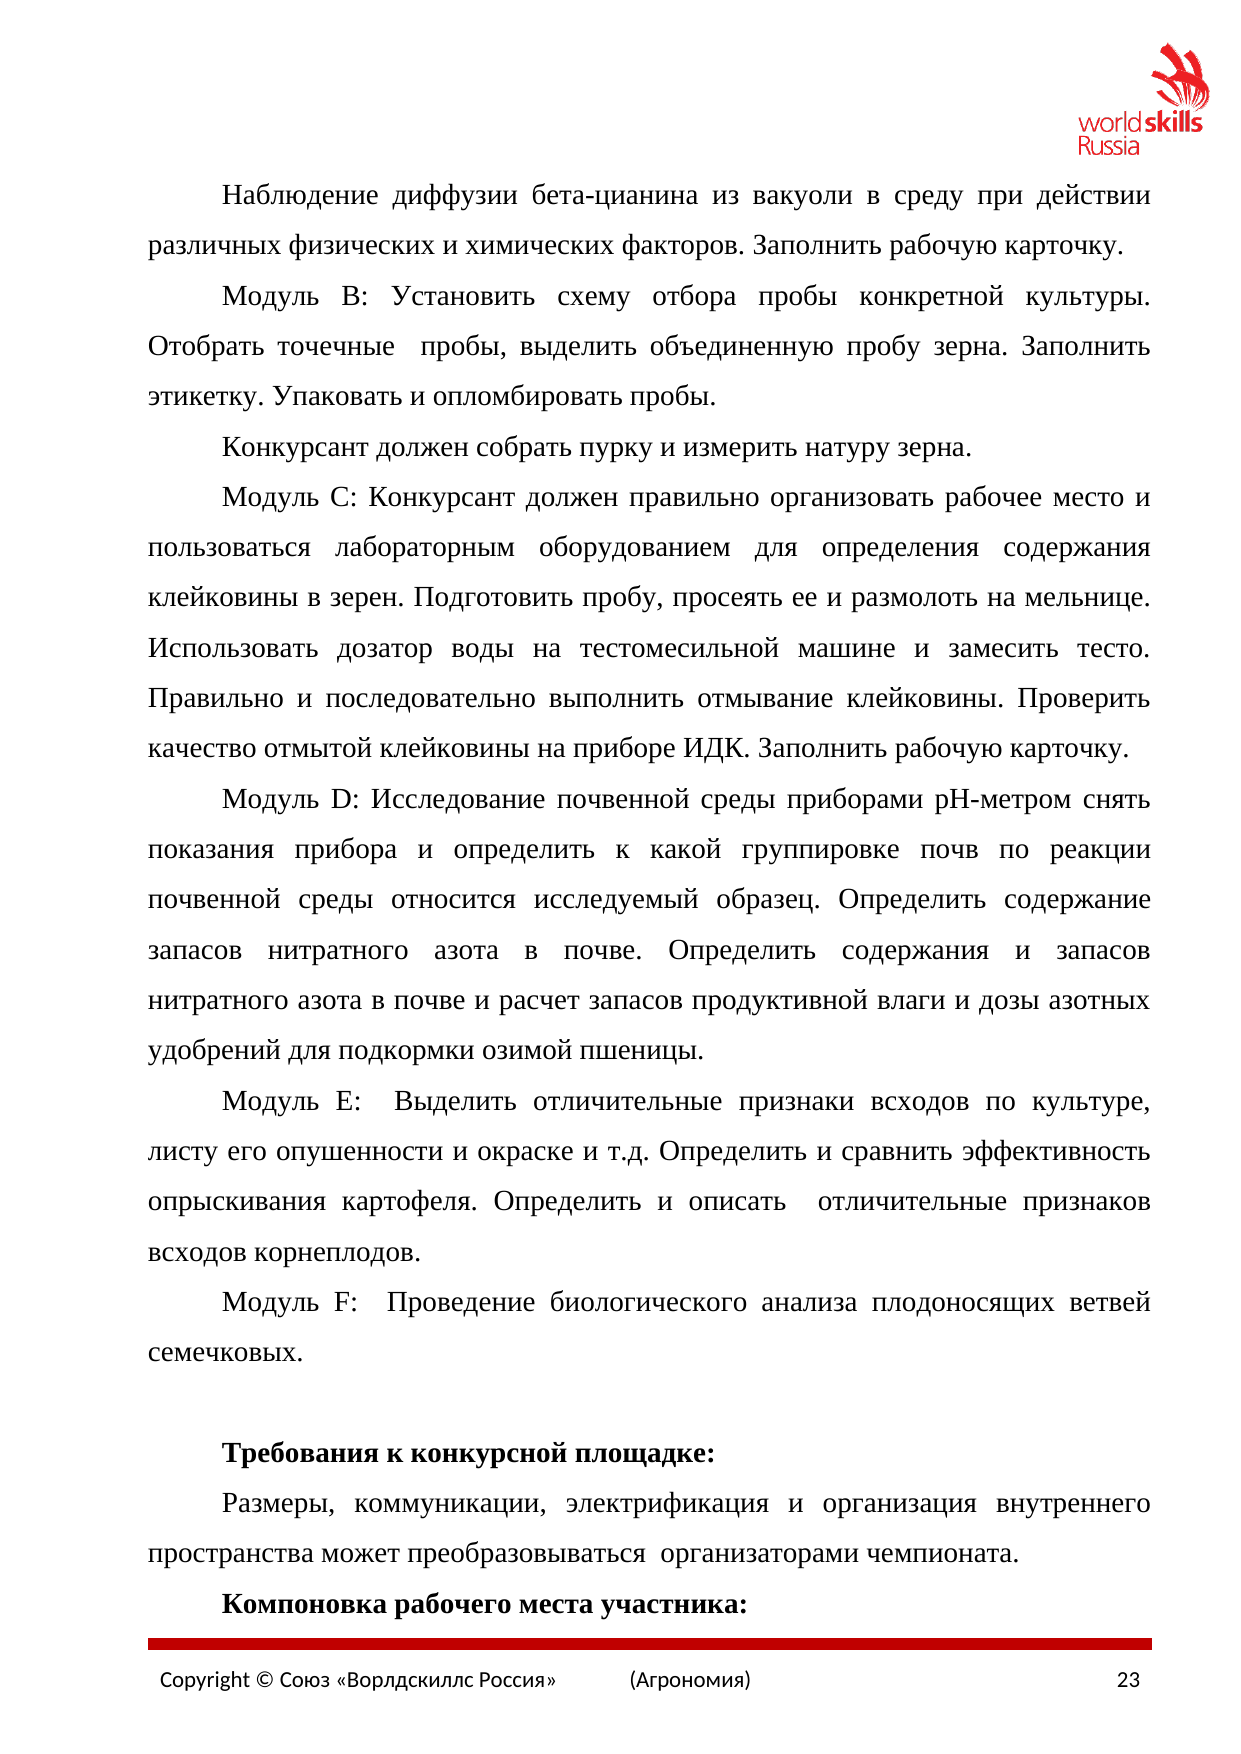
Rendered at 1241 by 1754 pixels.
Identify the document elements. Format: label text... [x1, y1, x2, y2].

picture [1078, 42, 1235, 155]
list Конкурсант должен собрать пурку и измерить натуру зерна. [148, 429, 1152, 462]
list Модуль Е: Выделить отличительные признаки всходов по культуре, листу его опушенности и окраске и т.д. Определить и сравнить эффективность опрыскивания картофеля. Определить и описать отличительные признаков всходов корнеплодов. [148, 1083, 1152, 1267]
list Модуль В: Установить схему отбора пробы конкретной культуры. Отобрать точечные пробы, выделить объединенную пробу зерна. Заполнить этикетку. Упаковать и опломбировать пробы. [148, 278, 1152, 412]
list Модуль F: Проведение биологического анализа плодоносящих ветвей семечковых. [148, 1284, 1152, 1368]
text Размеры, коммуникации, электрификация и организация внутреннего пространства может преобразовываться организаторами чемпионата. [148, 1485, 1152, 1569]
list Модуль С: Конкурсант должен правильно организовать рабочее место и пользоваться лабораторным оборудованием для определения содержания клейковины в зерен. Подготовить пробу, просеять ее и размолоть на мельнице. Использовать дозатор воды на тестомесильной машине и замесить тесто. Правильно и последовательно выполнить отмывание клейковины. Проверить качество отмытой клейковины на приборе ИДК. Заполнить рабочую карточку. [148, 479, 1152, 764]
list Наблюдение диффузии бета-цианина из вакуоли в среду при действии различных физических и химических факторов. Заполнить рабочую карточку. [148, 177, 1152, 261]
list Модуль D: Исследование почвенной среды приборами рН-метром снять показания прибора и определить к какой группировке почв по реакции почвенной среды относится исследуемый образец. Определить содержание запасов нитратного азота в почве. Определить содержания и запасов нитратного азота в почве и расчет запасов продуктивной влаги и дозы азотных удобрений для подкормки озимой пшеницы. [148, 781, 1152, 1066]
text Компоновка рабочего места участника: [148, 1586, 1152, 1619]
text Требования к конкурсной площадке: [148, 1435, 1152, 1468]
